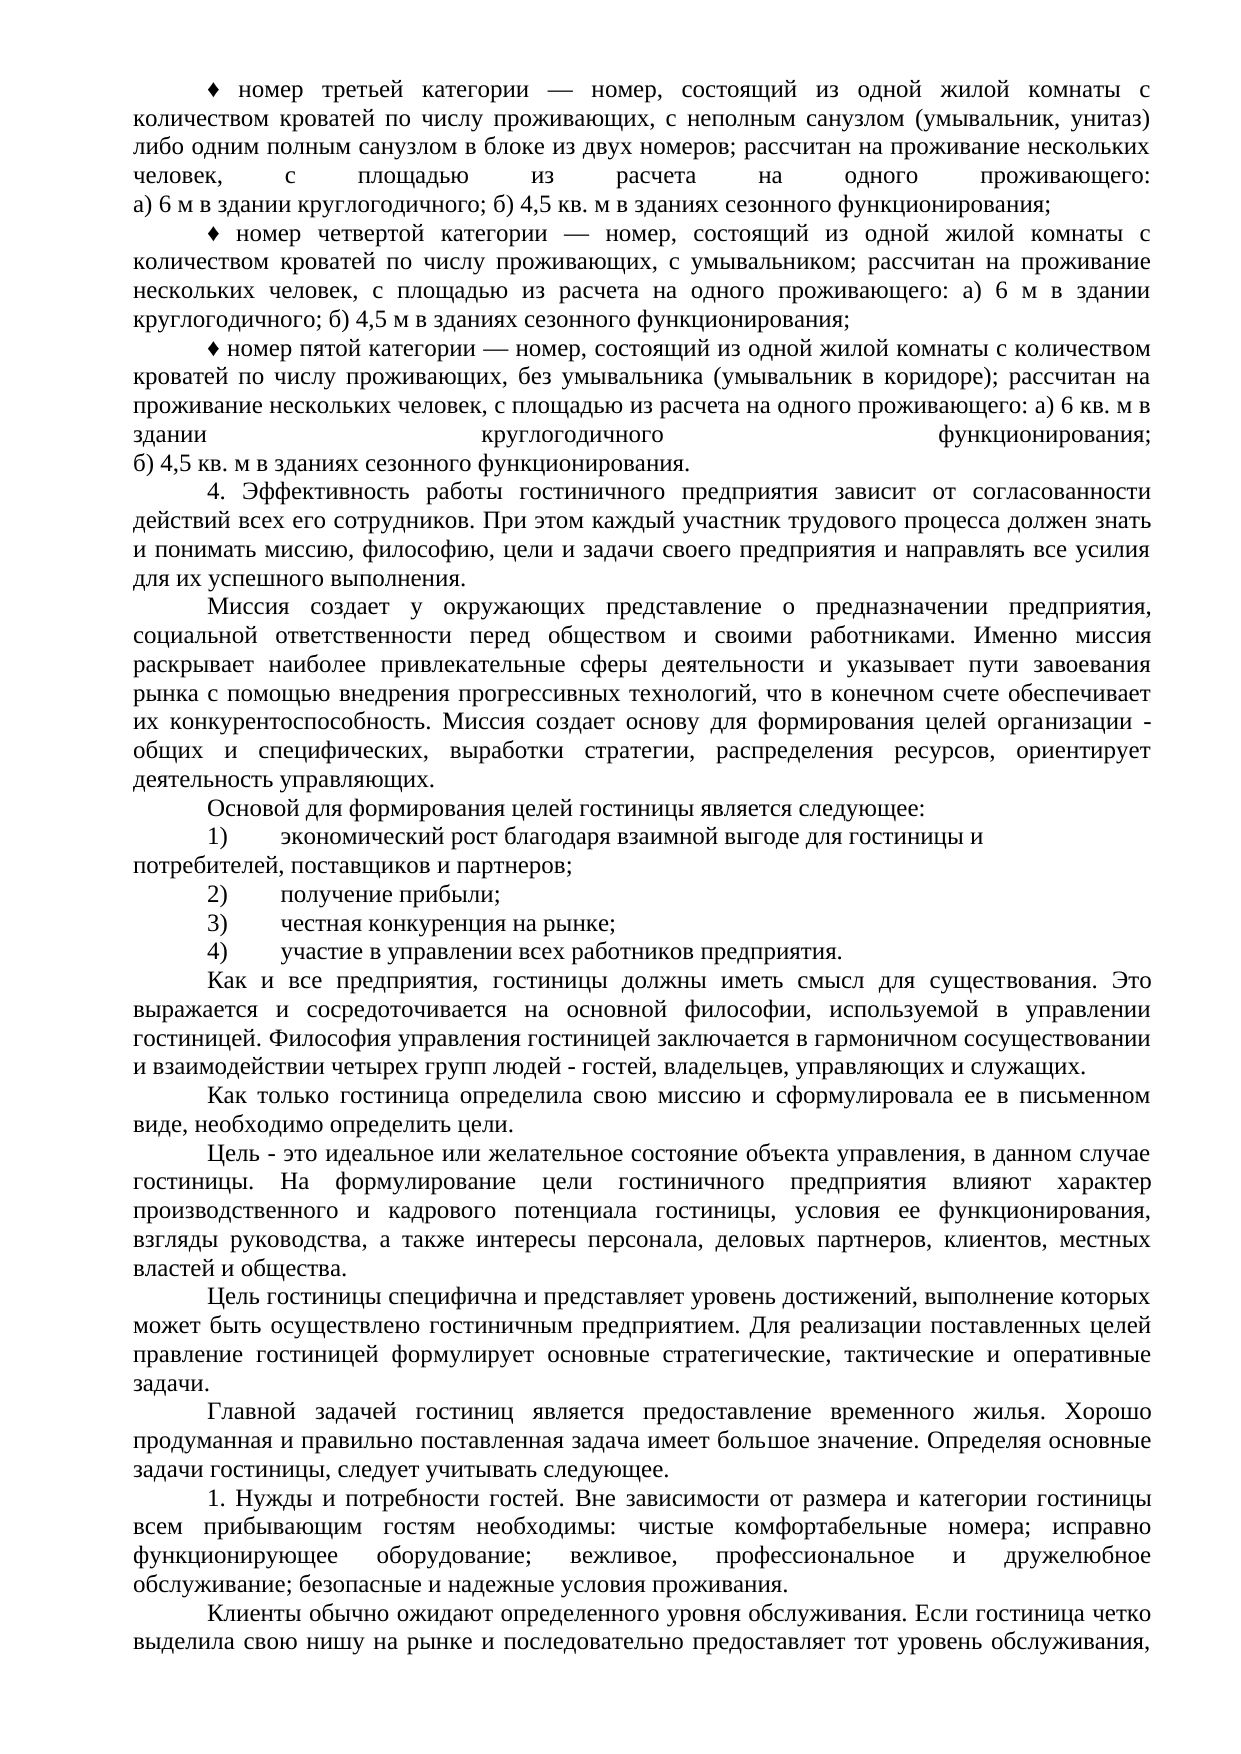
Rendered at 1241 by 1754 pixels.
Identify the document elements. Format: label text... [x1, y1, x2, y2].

text 1) экономический рост благодаря взаимной выгоде для гостиницы и потребителей, поставщиков и партнеров; [133, 821, 1152, 879]
text Как только гостиница определила свою миссию и сформулировала ее в письменном виде, необходимо определить цели. [133, 1080, 1152, 1138]
list участие в управлении всех работников предприятия. [133, 936, 1152, 965]
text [133, 1598, 1152, 1655]
text ♦ номер пятой категории — номер, состоящий из одной жилой комнаты с количеством кроватей по числу проживающих, без умывальника (умывальник в коридоре); рассчитан на проживание нескольких человек, с площадью из расчета на одного проживающего: а) 6 кв. м в здании круглогодичного функционирования; б) 4,5 кв. м в зданиях сезонного функционирования. [133, 333, 1152, 476]
text 4. Эффективность работы гостиничного предприятия зависит от согласованности действий всех его сотрудников. При этом каждый участник трудового процесса должен знать и понимать миссию, философию, цели и задачи своего предприятия и направлять все усилия для их успешного выполнения. [133, 476, 1152, 591]
text 1. Нужды и потребности гостей. Вне зависимости от размера и категории гостиницы всем прибывающим гостям необходимы: чистые комфортабельные номера; исправно функционирующее оборудование; вежливое, профессиональное и дружелюбное обслуживание; безопасные и надежные условия проживания. [133, 1483, 1152, 1598]
text Цель - это идеальное или желательное состояние объекта управления, в данном случае гостиницы. На формулирование цели гостиничного предприятия влияют характер производственного и кадрового потенциала гостиницы, условия ее функционирования, взгляды руководства, а также интересы персонала, деловых партнеров, клиентов, местных властей и общества. [133, 1138, 1152, 1281]
text ♦ номер третьей категории — номер, состоящий из одной жилой комнаты с количеством кроватей по числу проживающих, с неполным санузлом (умывальник, унитаз) либо одним полным санузлом в блоке из двух номеров; рассчитан на проживание нескольких человек, с площадью из расчета на одного проживающего: а) 6 м в здании круглогодичного; б) 4,5 кв. м в зданиях сезонного функционирования; [133, 74, 1152, 218]
list честная конкуренция на рынке; [133, 908, 1152, 936]
text Как и все предприятия, гостиницы должны иметь смысл для существования. Это выражается и сосредоточивается на основной философии, используемой в управлении гостиницей. Философия управления гостиницей заключается в гармоничном сосуществовании и взаимодействии четырех групп людей - гостей, владельцев, управляющих и служащих. [133, 965, 1152, 1080]
text ♦ номер четвертой категории — номер, состоящий из одной жилой комнаты с количеством кроватей по числу проживающих, с умывальником; рассчитан на проживание нескольких человек, с площадью из расчета на одного проживающего: а) 6 м в здании круглогодичного; б) 4,5 м в зданиях сезонного функционирования; [133, 218, 1152, 333]
list получение прибыли; [133, 879, 1152, 908]
text Цель гостиницы специфична и представляет уровень достижений, выполнение которых может быть осуществлено гостиничным предприятием. Для реализации поставленных целей правление гостиницей формулирует основные стратегические, тактические и оперативные задачи. [133, 1281, 1152, 1396]
text Миссия создает у окружающих представление о предназначении предприятия, социальной ответственности перед обществом и своими работниками. Именно миссия раскрывает наиболее привлекательные сферы деятельности и указывает пути завоевания рынка с помощью внедрения прогрессивных технологий, что в конечном счете обеспечивает их конкурентоспособность. Миссия создает основу для формирования целей организации - общих и специфических, выработки стратегии, распределения ресурсов, ориентирует деятельность управляющих. [133, 591, 1152, 793]
text Главной задачей гостиниц является предоставление временного жилья. Хорошо продуманная и правильно поставленная задача имеет большое значение. Определяя основные задачи гостиницы, следует учитывать следующее. [133, 1396, 1152, 1483]
text Основой для формирования целей гостиницы является следующее: [133, 793, 1152, 821]
